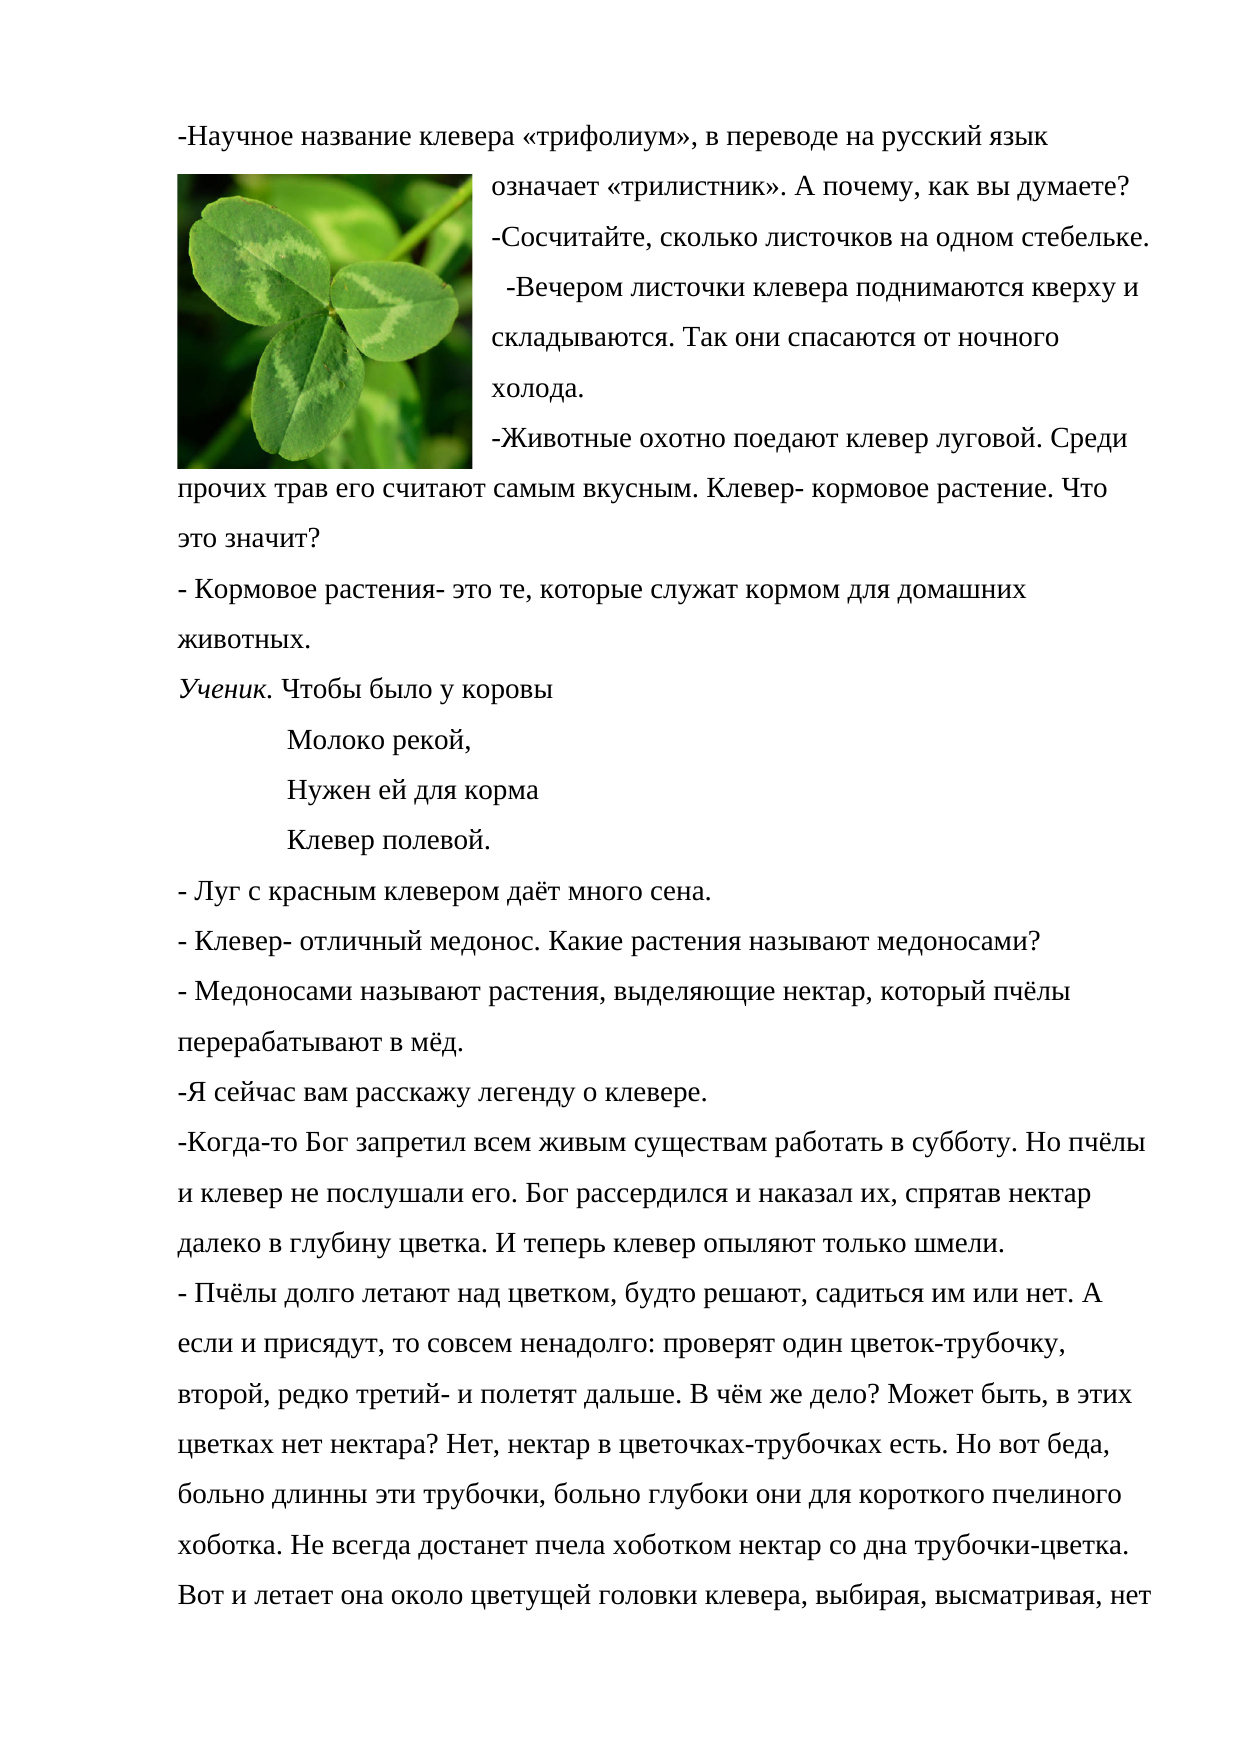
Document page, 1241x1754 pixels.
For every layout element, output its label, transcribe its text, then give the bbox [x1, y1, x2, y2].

text Нужен ей для корма [177, 772, 1152, 806]
text -Сосчитайте, сколько листочков на одном стебельке. [473, 219, 1152, 252]
text - Клевер- отличный медонос. Какие растения называют медоносами? [177, 923, 1152, 957]
text - Медоносами называют растения, выделяющие нектар, который пчёлы перерабатывают в мёд. [177, 973, 1152, 1057]
text - Кормовое растения- это те, которые служат кормом для домашних животных. [177, 571, 1152, 655]
text Клевер полевой. [177, 822, 1152, 856]
text Молоко рекой, [177, 722, 1152, 755]
text Ученик. Чтобы было у коровы [177, 672, 1152, 705]
text -Когда-то Бог запретил всем живым существам работать в субботу. Но пчёлы и клевер не послушали его. Бог рассердился и наказал их, спрятав нектар далеко в глубину цветка. И теперь клевер опыляют только шмели. [177, 1124, 1152, 1258]
text -Я сейчас вам расскажу легенду о клевере. [177, 1074, 1152, 1108]
text -Животные охотно поедают клевер луговой. Среди прочих трав его считают самым вкусным. Клевер- кормовое растение. Что это значит? [177, 420, 1152, 554]
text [177, 1275, 1152, 1611]
text -Научное название клевера «трифолиум», в переводе на русский язык означает «трилистник». А почему, как вы думаете? [177, 118, 1152, 202]
text -Вечером листочки клевера поднимаются кверху и складываются. Так они спасаются от ночного холода. [473, 269, 1152, 403]
picture [177, 174, 473, 468]
text - Луг с красным клевером даёт много сена. [177, 873, 1152, 906]
